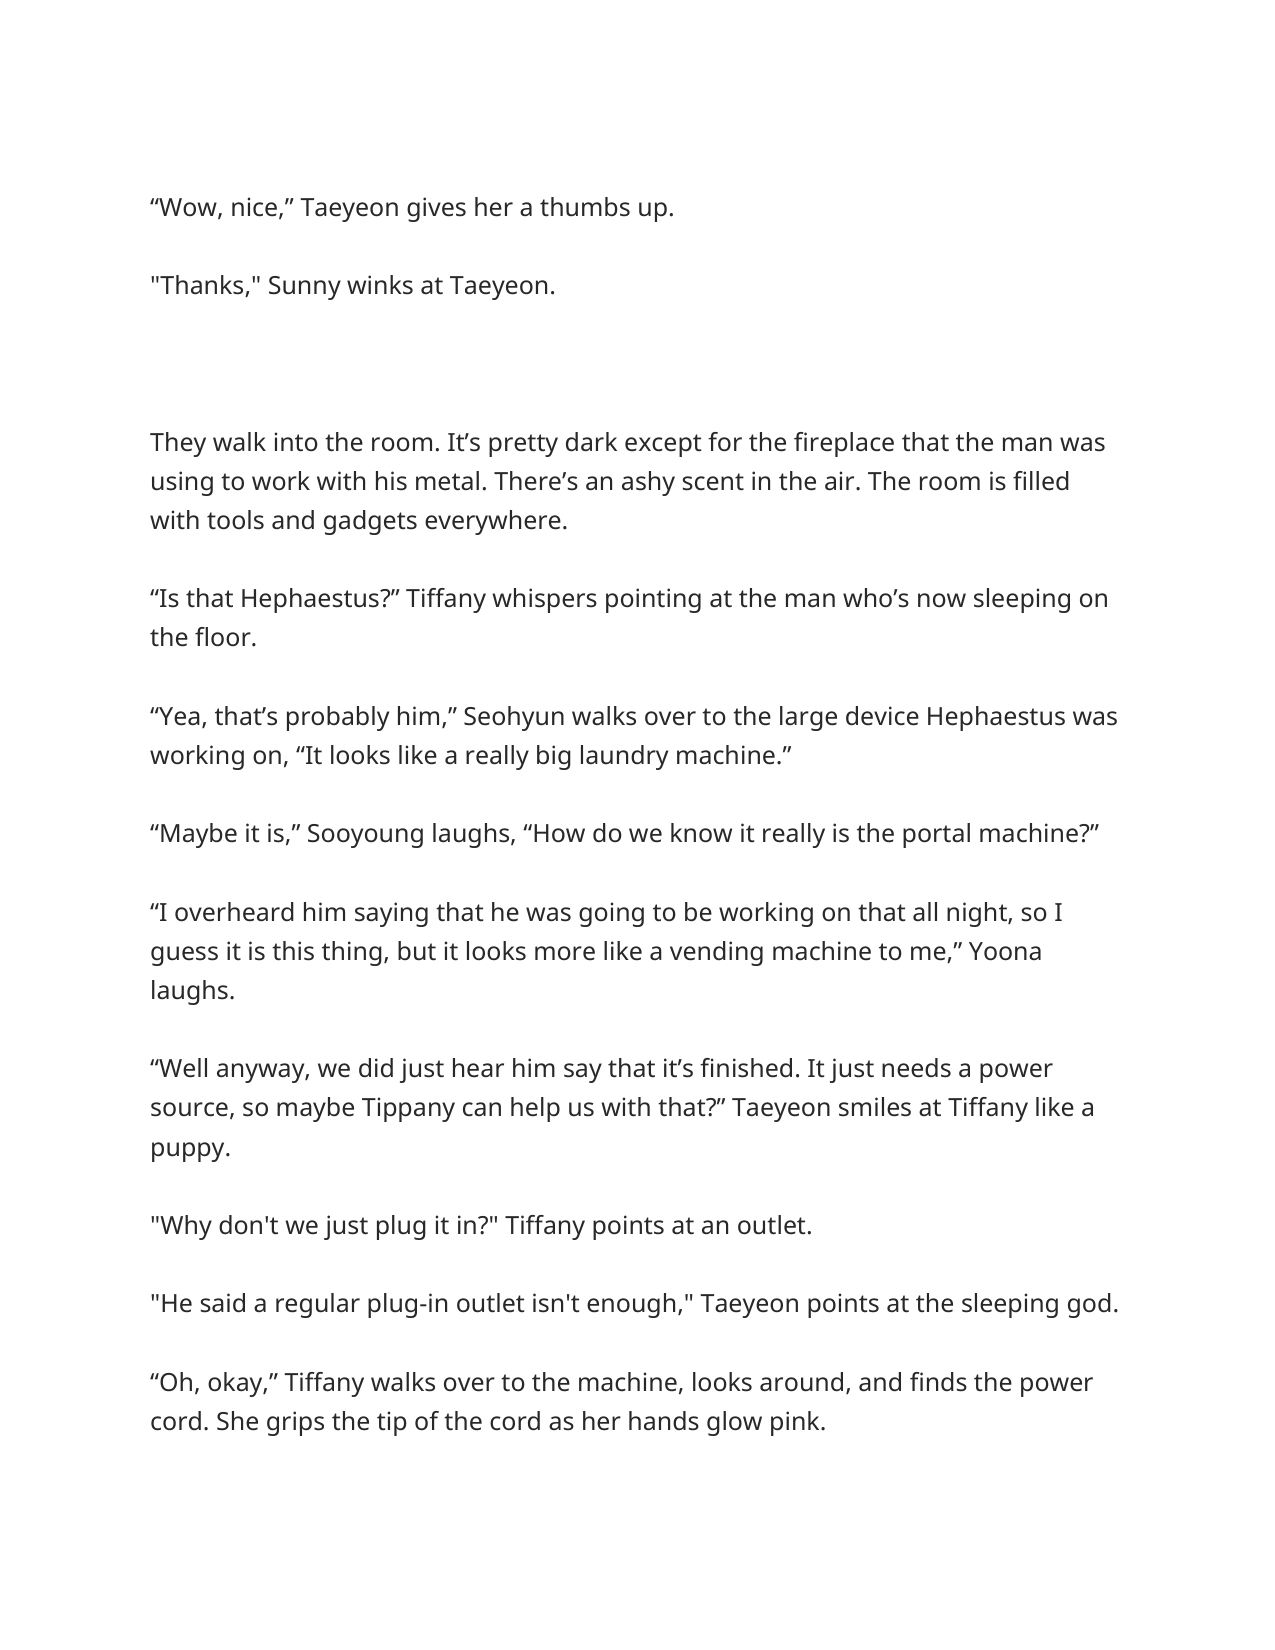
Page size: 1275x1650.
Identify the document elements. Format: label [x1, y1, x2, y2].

text [150, 150, 1125, 1477]
